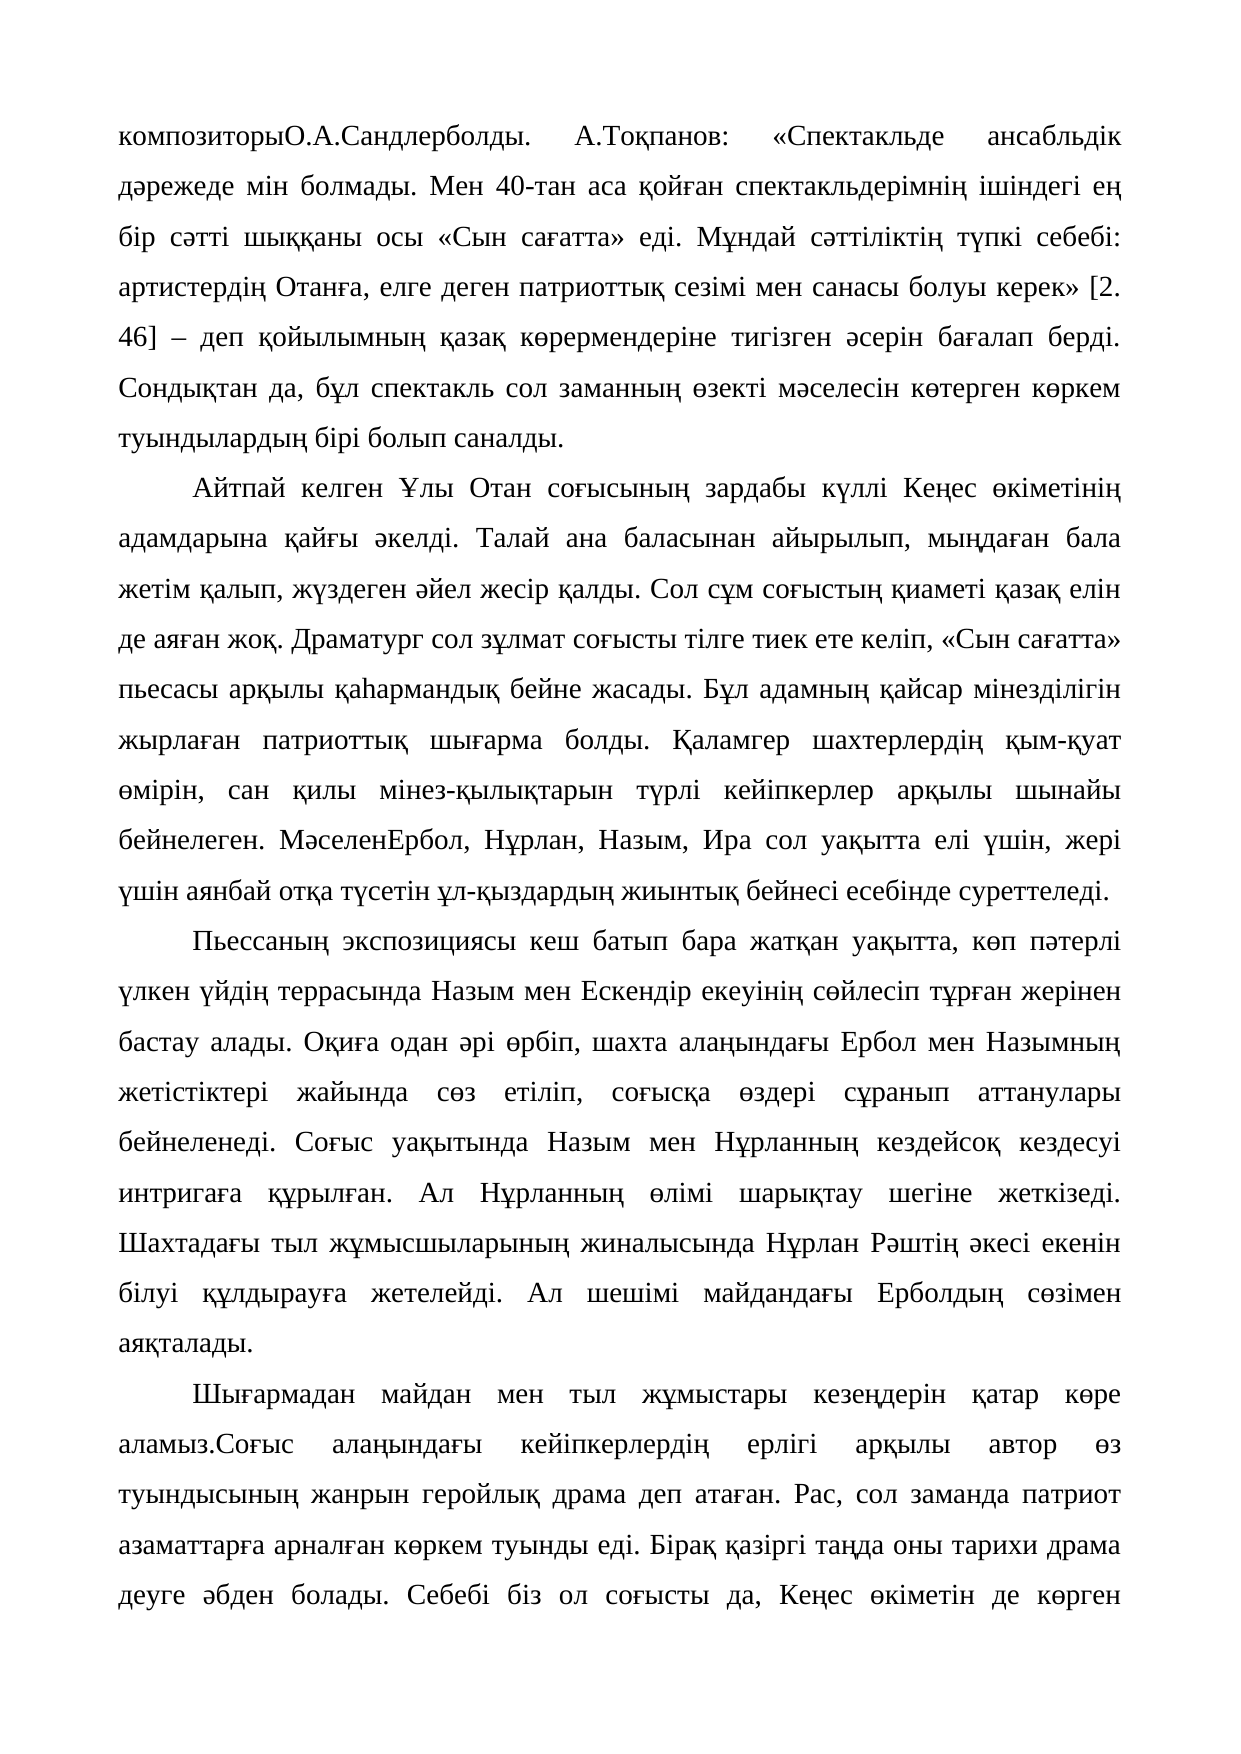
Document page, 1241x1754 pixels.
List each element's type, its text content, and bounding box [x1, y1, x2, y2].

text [118, 1376, 1122, 1611]
text Пьессаның экспозициясы кеш батып бара жатқан уақытта, көп пәтерлі үлкен үйдің террасында Назым мен Ескендір екеуінің сөйлесіп тұрған жерінен бастау алады. Оқиға одан әрі өрбіп, шахта алаңындағы Ербол мен Назымның жетістіктері жайында сөз етіліп, соғысқа өздері сұранып аттанулары бейнеленеді. Соғыс уақытында Назым мен Нұрланның кездейсоқ кездесуі интригаға құрылған. Ал Нұрланның өлімі шарықтау шегіне жеткізеді. Шахтадағы тыл жұмысшыларының жиналысында Нұрлан Рәштің әкесі екенін білуі құлдырауға жетелейді. Ал шешімі майдандағы Ерболдың сөзімен аяқталады. [118, 923, 1122, 1359]
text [118, 118, 1122, 453]
text Айтпай келген Ұлы Отан соғысының зардабы күллі Кеңес өкіметінің адамдарына қайғы әкелді. Талай ана баласынан айырылып, мыңдаған бала жетім қалып, жүздеген әйел жесір қалды. Сол сұм соғыстың қиаметі қазақ елін де аяған жоқ. Драматург сол зұлмат соғысты тілге тиек ете келіп, «Сын сағатта» пьесасы арқылы қаһармандық бейне жасады. Бұл адамның қайсар мінезділігін жырлаған патриоттық шығарма болды. Қаламгер шахтерлердің қым-қуат өмірін, сан қилы мінез-қылықтарын түрлі кейіпкерлер арқылы шынайы бейнелеген. МәселенЕрбол, Нұрлан, Назым, Ира сол уақытта елі үшін, жері үшін аянбай отқа түсетін ұл-қыздардың жиынтық бейнесі есебінде суреттеледі. [118, 470, 1122, 906]
